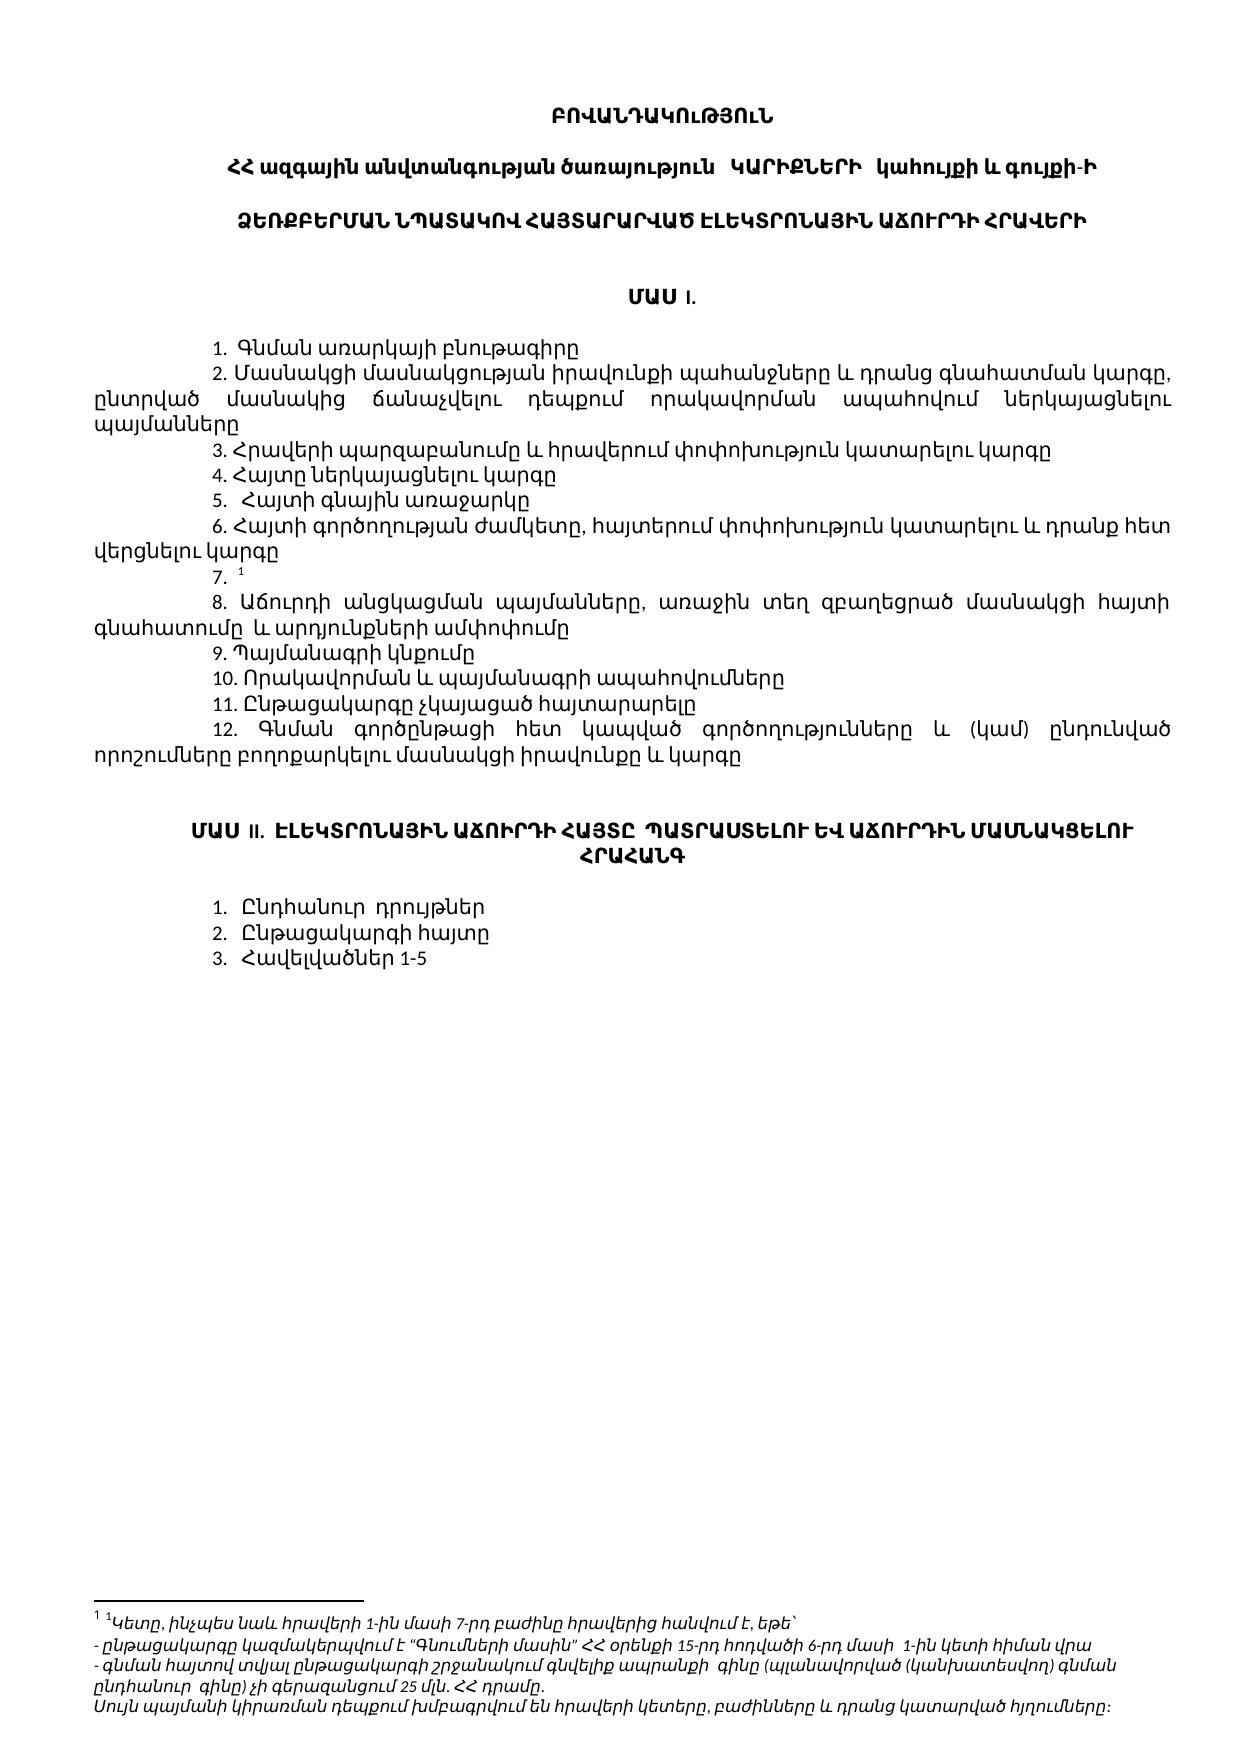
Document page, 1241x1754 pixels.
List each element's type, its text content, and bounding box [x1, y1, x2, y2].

text ՄԱՍ I. [94, 284, 1171, 310]
text ՀՀ ազգային անվտանգության ծառայություն ԿԱՐԻՔՆԵՐԻ կահույքի և գույքի-Ի [94, 154, 1171, 179]
text 6. Հայտի գործողության ժամկետը, հայտերում փոփոխություն կատարելու և դրանք հետ վերցնելու կարգը [94, 513, 1171, 564]
text 12. Գնման գործընթացի հետ կապված գործողությունները և (կամ) ընդունված որոշումները բողոքարկելու մասնակցի իրավունքը և կարգը [94, 716, 1171, 767]
text 10. Որակավորման և պայմանագրի ապահովումները [94, 666, 1171, 691]
text 2. Ընթացակարգի հայտը [94, 920, 1171, 945]
text 4. Հայտը ներկայացնելու կարգը [94, 462, 1171, 488]
text 3. Հրավերի պարզաբանումը և հրավերում փոփոխություն կատարելու կարգը [94, 437, 1171, 462]
text ՁԵՌՔԲԵՐՄԱՆ ՆՊԱՏԱԿՈՎ ՀԱՅՏԱՐԱՐՎԱԾ ԷԼԵԿՏՐՈՆԱՅԻՆ ԱՃՈՒՐԴԻ ՀՐԱՎԵՐԻ [94, 208, 1171, 233]
text 1. Ընդհանուր դրույթներ [94, 894, 1171, 920]
text 11. Ընթացակարգը չկայացած հայտարարելը [94, 691, 1171, 716]
text 5. Հայտի գնային առաջարկը [94, 488, 1171, 513]
text 1. Գնման առարկայի բնութագիրը [94, 335, 1171, 361]
text 8. Աճուրդի անցկացման պայմանները, առաջին տեղ զբաղեցրած մասնակցի հայտի գնահատումը և արդյունքների ամփոփումը [94, 589, 1171, 640]
text ՄԱՍ II. ԷԼԵԿՏՐՈՆԱՅԻՆ ԱՃՈԻՐԴԻ ՀԱՅՏԸ ՊԱՏՐԱՍՏԵԼՈՒ ԵՎ ԱՃՈՒՐԴԻՆ ՄԱՍՆԱԿՑԵԼՈՒ ՀՐԱՀԱՆԳ [94, 818, 1171, 869]
text ԲՈՎԱՆԴԱԿՈւԹՅՈւՆ [94, 103, 1171, 128]
text 3. Հավելվածներ 1-5 [94, 945, 1171, 971]
text 7. 1 [94, 564, 1171, 589]
text 9. Պայմանագրի կնքումը [94, 640, 1171, 666]
text 2. Մասնակցի մասնակցության իրավունքի պահանջները և դրանց գնահատման կարգը, ընտրված մասնակից ճանաչվելու դեպքում որակավորման ապահովում ներկայացնելու պայմանները [94, 361, 1171, 437]
